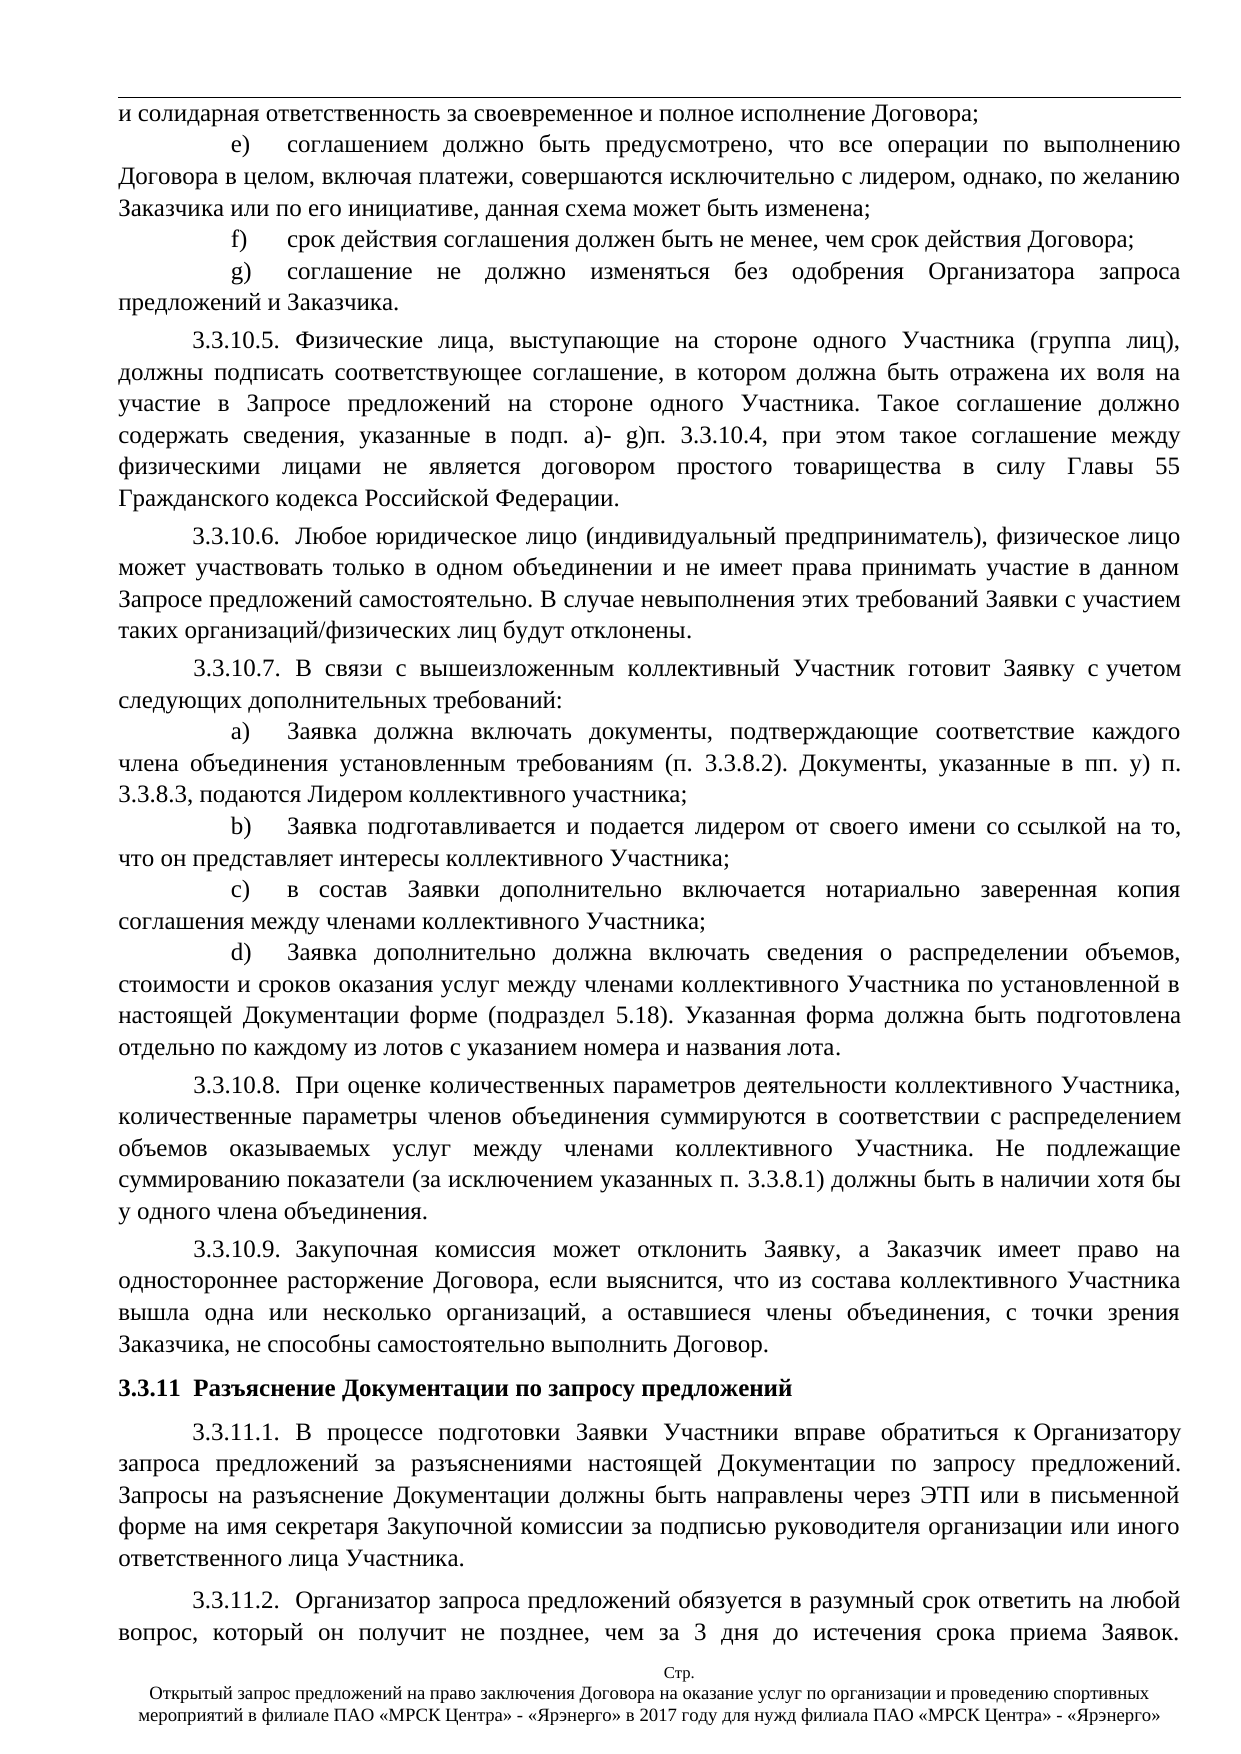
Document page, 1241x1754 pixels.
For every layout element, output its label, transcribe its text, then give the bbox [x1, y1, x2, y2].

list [118, 1585, 1181, 1645]
list При оценке количественных параметров деятельности коллективного Участника, количественные параметры членов объединения суммируются в соответствии с распределением объемов оказываемых услуг между членами коллективного Участника. Не подлежащие суммированию показатели (за исключением указанных п. 3.3.8.1) должны быть в наличии хотя бы у одного члена объединения. [118, 1070, 1181, 1225]
list срок действия соглашения должен быть не менее, чем срок действия Договора; [118, 224, 1181, 253]
list В процессе подготовки Заявки Участники вправе обратиться к Организатору запроса предложений за разъяснениями настоящей Документации по запросу предложений. Запросы на разъяснение Документации должны быть направлены через ЭТП или в письменной форме на имя секретаря Закупочной комиссии за подписью руководителя организации или иного ответственного лица Участника. [118, 1417, 1181, 1572]
list соглашением должно быть предусмотрено, что все операции по выполнению Договора в целом, включая платежи, совершаются исключительно с лидером, однако, по желанию Заказчика или по его инициативе, данная схема может быть изменена; [118, 129, 1181, 221]
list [118, 98, 1181, 127]
list Физические лица, выступающие на стороне одного Участника (группа лиц), должны подписать соответствующее соглашение, в котором должна быть отражена их воля на участие в Запросе предложений на стороне одного Участника. Такое соглашение должно содержать сведения, указанные в подп. a)- g)п. 3.3.10.4, при этом такое соглашение между физическими лицами не является договором простого товарищества в силу Главы 55 Гражданского кодекса Российской Федерации. [118, 325, 1181, 512]
list Любое юридическое лицо (индивидуальный предприниматель), физическое лицо может участвовать только в одном объединении и не имеет права принимать участие в данном Запросе предложений самостоятельно. В случае невыполнения этих требований Заявки с участием таких организаций/физических лиц будут отклонены. [118, 521, 1181, 644]
list в состав Заявки дополнительно включается нотариально заверенная копия соглашения между членами коллективного Участника; [118, 874, 1181, 934]
list соглашение не должно изменяться без одобрения Организатора запроса предложений и Заказчика. [118, 256, 1181, 316]
list Заявка подготавливается и подается лидером от своего имени со ссылкой на то, что он представляет интересы коллективного Участника; [118, 811, 1181, 871]
list Заявка дополнительно должна включать сведения о распределении объемов, стоимости и сроков оказания услуг между членами коллективного Участника по установленной в настоящей Документации форме (подраздел 5.18). Указанная форма должна быть подготовлена отдельно по каждому из лотов с указанием номера и названия лота. [118, 937, 1181, 1061]
subtitle Разъяснение Документации по запросу предложений [118, 1373, 1181, 1401]
list Заявка должна включать документы, подтверждающие соответствие каждого члена объединения установленным требованиям (п. 3.3.8.2). Документы, указанные в пп. у) п. 3.3.8.3, подаются Лидером коллективного участника; [118, 716, 1181, 808]
list В связи с вышеизложенным коллективный Участник готовит Заявку с учетом следующих дополнительных требований: [118, 653, 1181, 714]
list Закупочная комиссия может отклонить Заявку, а Заказчик имеет право на одностороннее расторжение Договора, если выяснится, что из состава коллективного Участника вышла одна или несколько организаций, а оставшиеся члены объединения, с точки зрения Заказчика, не способны самостоятельно выполнить Договор. [118, 1234, 1181, 1357]
